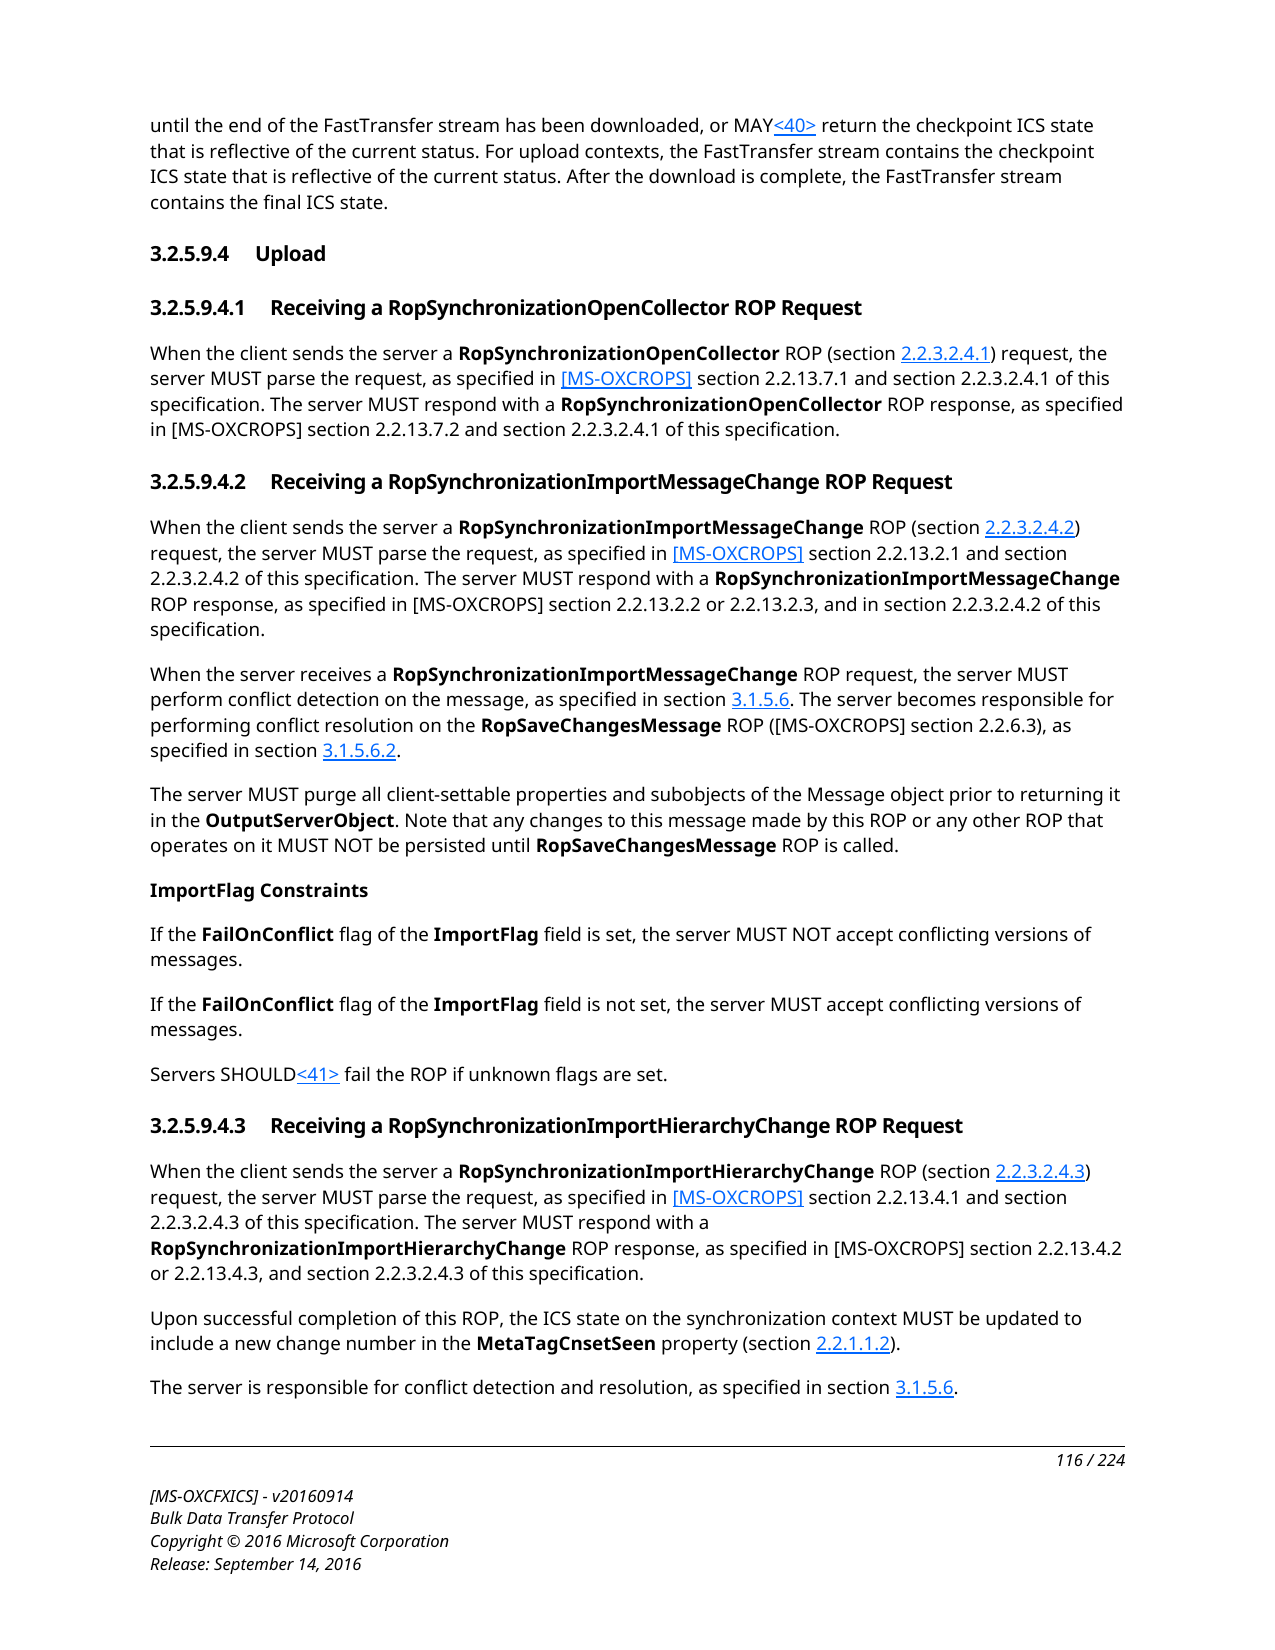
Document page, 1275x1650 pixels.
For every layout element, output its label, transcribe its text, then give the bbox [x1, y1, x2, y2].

text The server is responsible for conflict detection and resolution, as specified in section 3.1.5.6. [150, 1375, 1125, 1400]
text If the FailOnConflict flag of the ImportFlag field is not set, the server MUST accept conflicting versions of messages. [150, 991, 1125, 1042]
text When the client sends the server a RopSynchronizationImportMessageChange ROP (section 2.2.3.2.4.2) request, the server MUST parse the request, as specified in [MS-OXCROPS] section 2.2.13.2.1 and section 2.2.3.2.4.2 of this specification. The server MUST respond with a RopSynchronizationImportMessageChange ROP response, as specified in [MS-OXCROPS] section 2.2.13.2.2 or 2.2.13.2.3, and in section 2.2.3.2.4.2 of this specification. [150, 514, 1125, 642]
text When the client sends the server a RopSynchronizationImportHierarchyChange ROP (section 2.2.3.2.4.3) request, the server MUST parse the request, as specified in [MS-OXCROPS] section 2.2.13.4.1 and section 2.2.3.2.4.3 of this specification. The server MUST respond with a RopSynchronizationImportHierarchyChange ROP response, as specified in [MS-OXCROPS] section 2.2.13.4.2 or 2.2.13.4.3, and section 2.2.3.2.4.3 of this specification. [150, 1158, 1125, 1286]
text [150, 112, 1125, 214]
subtitle Receiving a RopSynchronizationImportHierarchyChange ROP Request [150, 1111, 1125, 1140]
text Upon successful completion of this ROP, the ICS state on the synchronization context MUST be updated to include a new change number in the MetaTagCnsetSeen property (section 2.2.1.1.2). [150, 1305, 1125, 1356]
text When the server receives a RopSynchronizationImportMessageChange ROP request, the server MUST perform conflict detection on the message, as specified in section 3.1.5.6. The server becomes responsible for performing conflict resolution on the RopSaveChangesMessage ROP ([MS-OXCROPS] section 2.2.6.3), as specified in section 3.1.5.6.2. [150, 661, 1125, 763]
subtitle Receiving a RopSynchronizationImportMessageChange ROP Request [150, 467, 1125, 496]
text The server MUST purge all client-settable properties and subobjects of the Message object prior to returning it in the OutputServerObject. Note that any changes to this message made by this ROP or any other ROP that operates on it MUST NOT be persisted until RopSaveChangesMessage ROP is called. [150, 782, 1125, 858]
text When the client sends the server a RopSynchronizationOpenCollector ROP (section 2.2.3.2.4.1) request, the server MUST parse the request, as specified in [MS-OXCROPS] section 2.2.13.7.1 and section 2.2.3.2.4.1 of this specification. The server MUST respond with a RopSynchronizationOpenCollector ROP response, as specified in [MS-OXCROPS] section 2.2.13.7.2 and section 2.2.3.2.4.1 of this specification. [150, 340, 1125, 442]
subtitle Upload [150, 239, 1125, 268]
subtitle Receiving a RopSynchronizationOpenCollector ROP Request [150, 293, 1125, 321]
text ImportFlag Constraints [150, 877, 1125, 902]
text If the FailOnConflict flag of the ImportFlag field is set, the server MUST NOT accept conflicting versions of messages. [150, 921, 1125, 972]
text Servers SHOULD<41> fail the ROP if unknown flags are set. [150, 1061, 1125, 1086]
